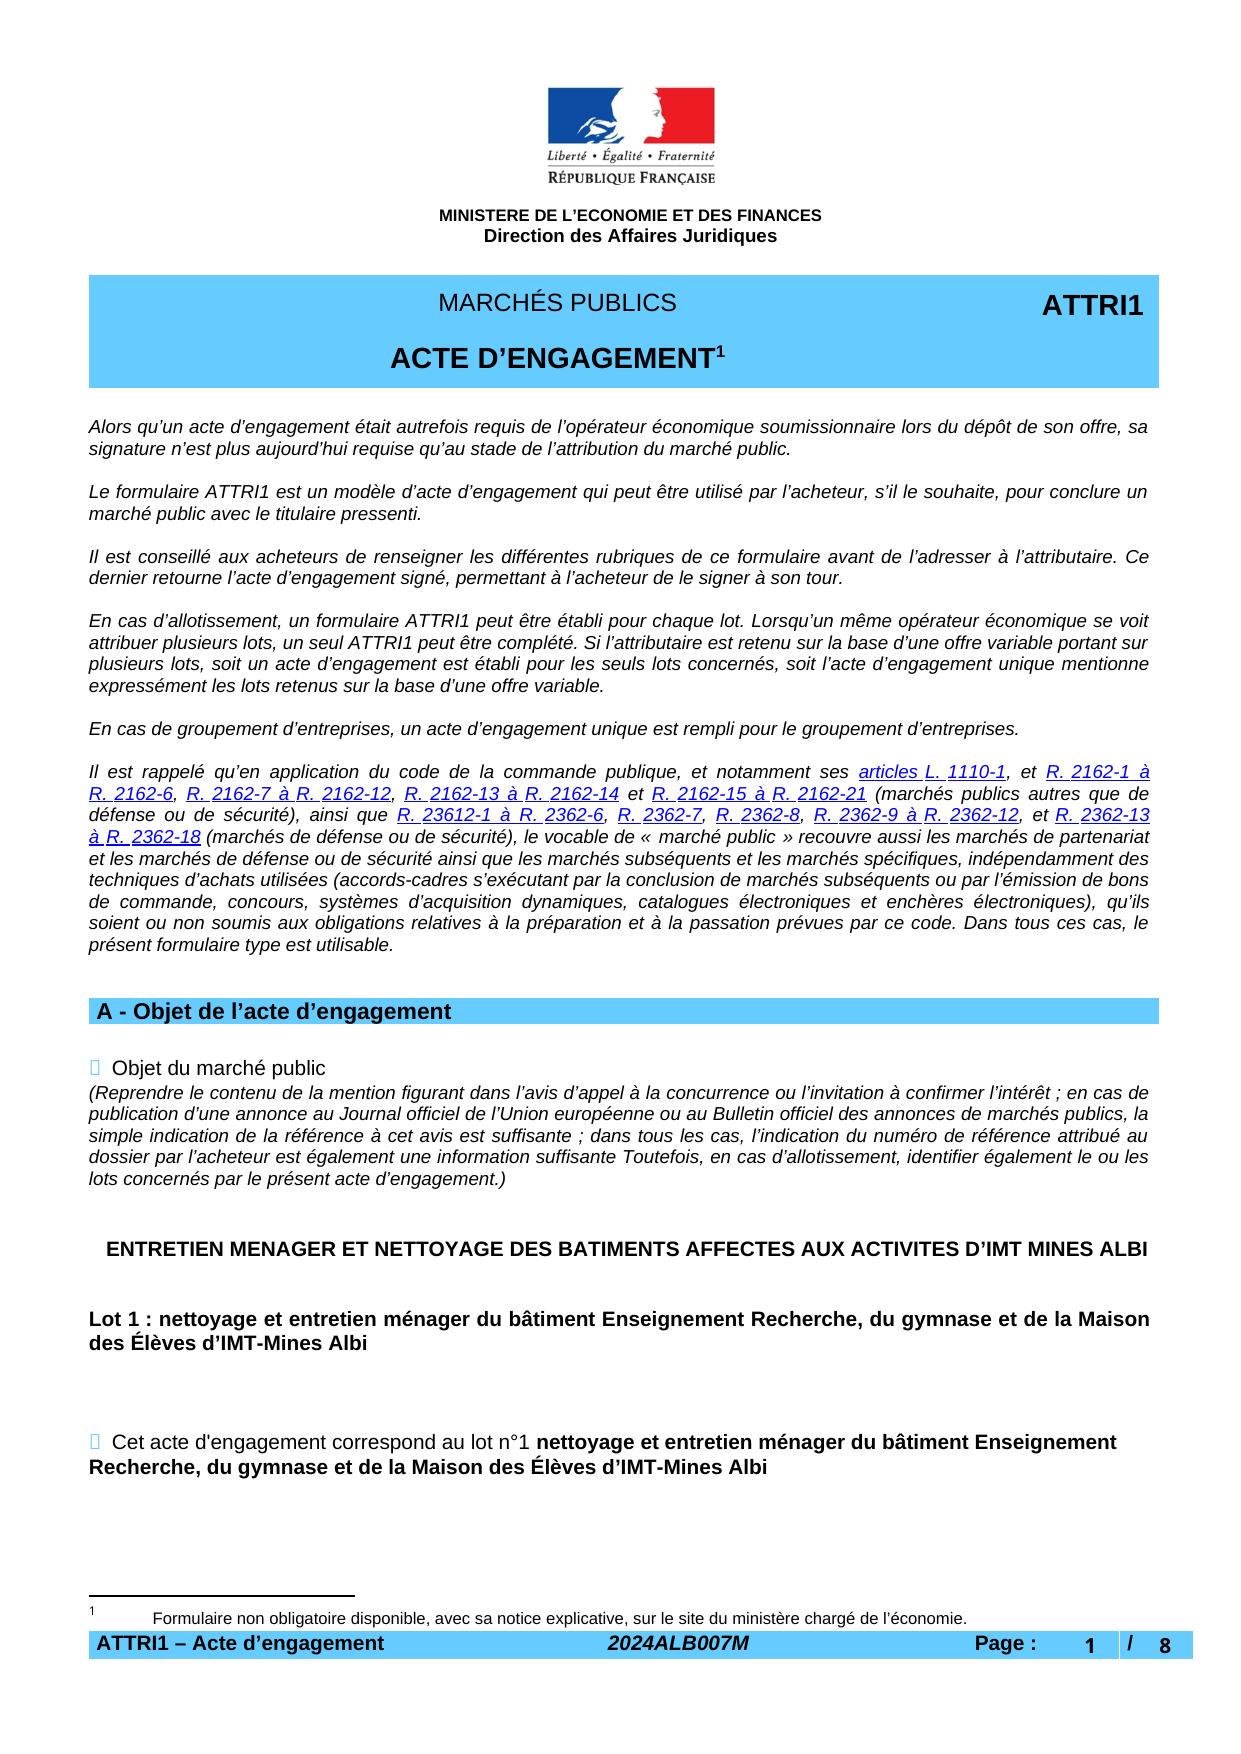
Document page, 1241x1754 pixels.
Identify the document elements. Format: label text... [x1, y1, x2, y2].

text Il est rappelé qu’en application du code de la commande publique, et notamment ses articles L. 1110-1, et R. 2162-1 à R. 2162-6, R. 2162-7 à R. 2162-12, R. 2162-13 à R. 2162-14 et R. 2162-15 à R. 2162-21 (marchés publics autres que de défense ou de sécurité), ainsi que R. 23612-1 à R. 2362-6, R. 2362-7, R. 2362-8, R. 2362-9 à R. 2362-12, et R. 2362-13 à R. 2362-18 (marchés de défense ou de sécurité), le vocable de « marché public » recouvre aussi les marchés de partenariat et les marchés de défense ou de sécurité ainsi que les marchés subséquents et les marchés spécifiques, indépendamment des techniques d’achats utilisées (accords-cadres s’exécutant par la conclusion de marchés subséquents ou par l’émission de bons de commande, concours, systèmes d’acquisition dynamiques, catalogues électroniques et enchères électroniques), qu’ils soient ou non soumis aux obligations relatives à la préparation et à la passation prévues par ce code. Dans tous ces cas, le présent formulaire type est utilisable. [89, 761, 1152, 955]
text (Reprendre le contenu de la mention figurant dans l’avis d’appel à la concurrence ou l’invitation à confirmer l’intérêt ; en cas de publication d’une annonce au Journal officiel de l’Union européenne ou au Bulletin officiel des annonces de marchés publics, la simple indication de la référence à cet avis est suffisante ; dans tous les cas, l’indication du numéro de référence attribué au dossier par l’acheteur est également une information suffisante Toutefois, en cas d’allotissement, identifier également le ou les lots concernés par le présent acte d’engagement.) [89, 1081, 1152, 1189]
table_header ENTRETIEN MENAGER ET NETTOYAGE DES BATIMENTS AFFECTES AUX ACTIVITES D’IMT MINES ALBI [89, 1237, 1175, 1307]
text En cas d’allotissement, un formulaire ATTRI1 peut être établi pour chaque lot. Lorsqu’un même opérateur économique se voit attribuer plusieurs lots, un seul ATTRI1 peut être complété. Si l’attributaire est retenu sur la base d’une offre variable portant sur plusieurs lots, soit un acte d’engagement est établi pour les seuls lots concernés, soit l’acte d’engagement unique mentionne expressément les lots retenus sur la base d’une offre variable. [89, 610, 1152, 696]
text Le formulaire ATTRI1 est un modèle d’acte d’engagement qui peut être utilisé par l’acheteur, s’il le souhaite, pour conclure un marché public avec le titulaire pressenti. [89, 481, 1152, 524]
table_header A - Objet de l’acte d’engagement [89, 998, 1159, 1024]
text Lot 1 : nettoyage et entretien ménager du bâtiment Enseignement Recherche, du gymnase et de la Maison des Élèves d’IMT-Mines Albi [89, 1307, 1152, 1355]
table_header ATTRI1 [1026, 275, 1159, 388]
table_header MINISTERE DE L’ECONOMIE ET DES FINANCES Direction des Affaires Juridiques [87, 86, 1174, 247]
table_header MARCHéS PUBLICS ACTE D’ENGAGEMENT [89, 275, 1026, 388]
text  Objet du marché public [89, 1053, 1152, 1081]
text  Cet acte d'engagement correspond au lot n°1 nettoyage et entretien ménager du bâtiment Enseignement Recherche, du gymnase et de la Maison des Élèves d’IMT-Mines Albi [89, 1427, 1152, 1479]
text En cas de groupement d’entreprises, un acte d’engagement unique est rempli pour le groupement d’entreprises. [89, 718, 1152, 739]
text Il est conseillé aux acheteurs de renseigner les différentes rubriques de ce formulaire avant de l’adresser à l’attributaire. Ce dernier retourne l’acte d’engagement signé, permettant à l’acheteur de le signer à son tour. [89, 545, 1152, 588]
text Alors qu’un acte d’engagement était autrefois requis de l’opérateur économique soumissionnaire lors du dépôt de son offre, sa signature n’est plus aujourd’hui requise qu’au stade de l’attribution du marché public. [89, 416, 1152, 459]
picture [546, 86, 715, 185]
